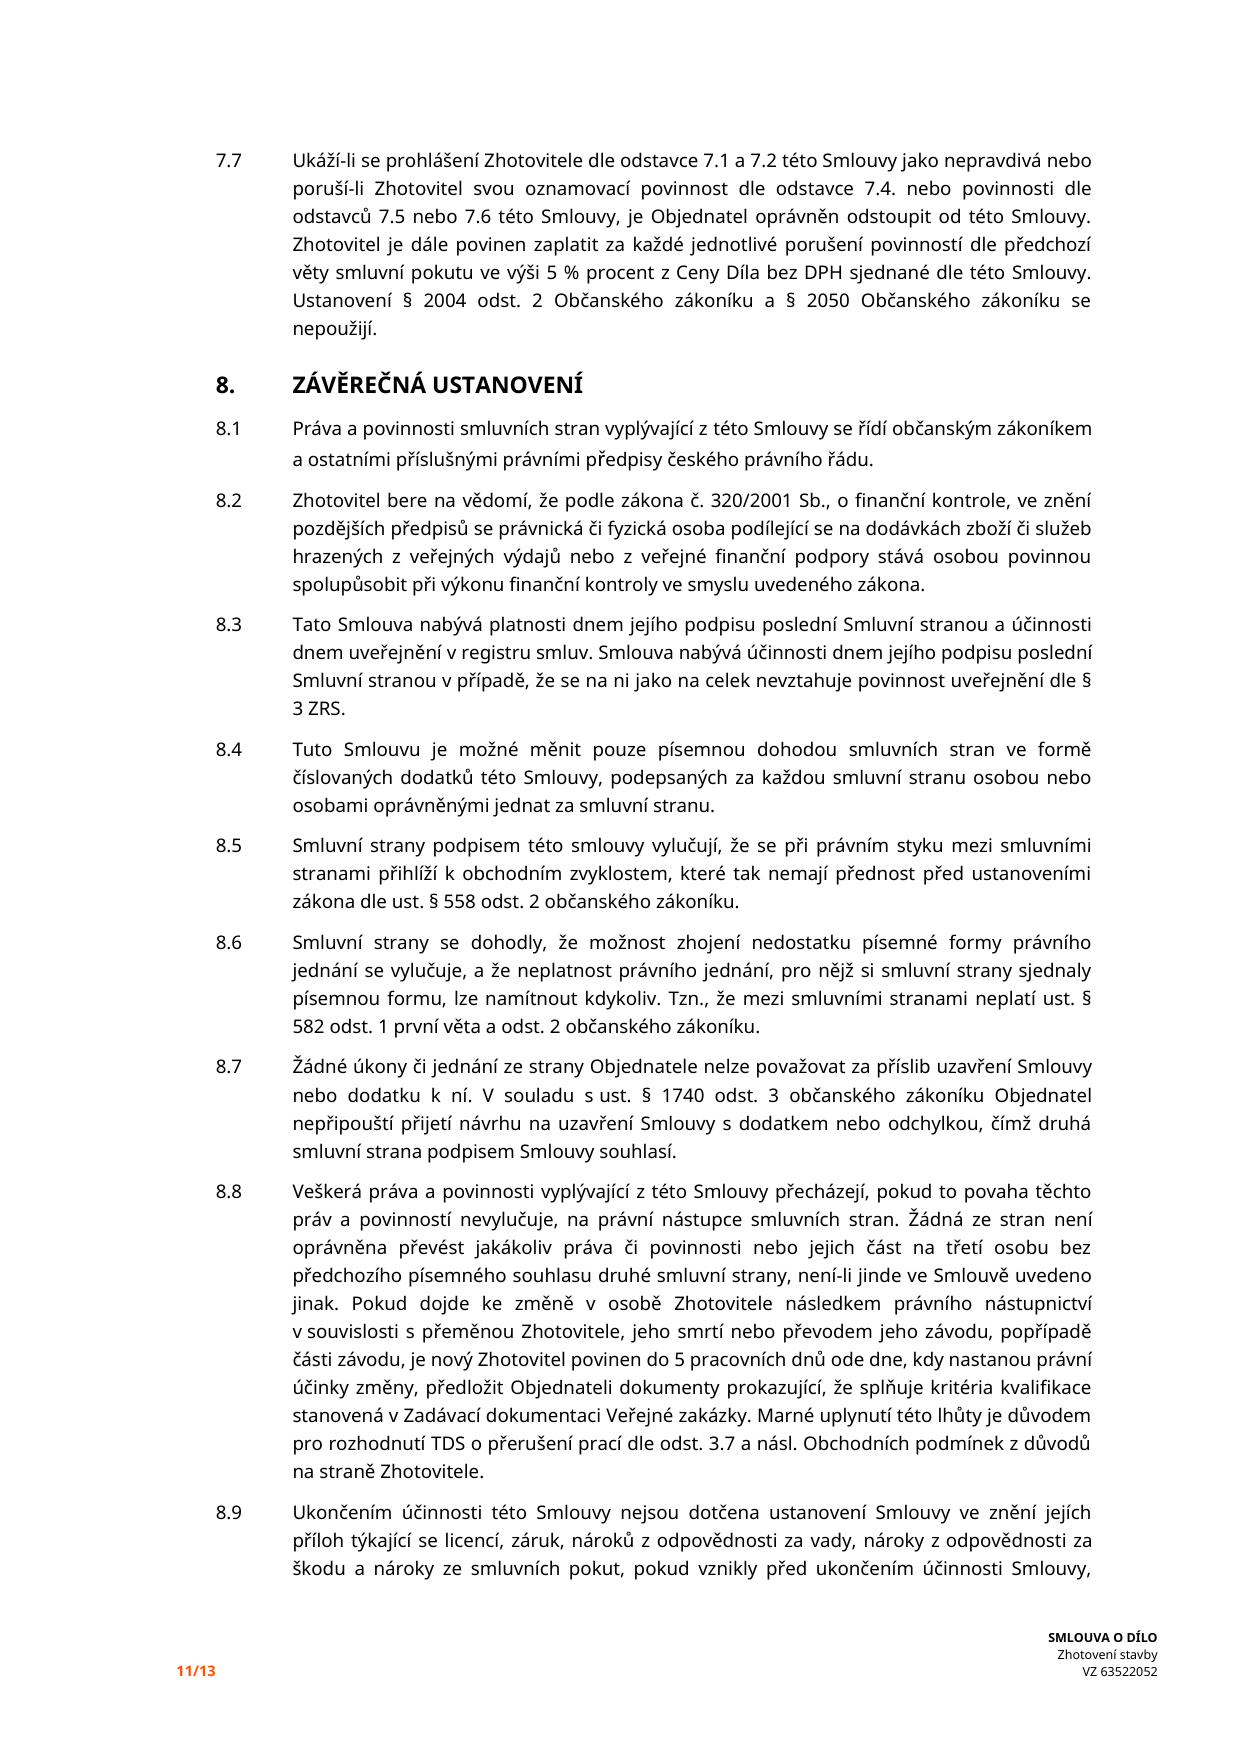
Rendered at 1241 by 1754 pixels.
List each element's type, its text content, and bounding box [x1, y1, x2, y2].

text Tato Smlouva nabývá platnosti dnem jejího podpisu poslední Smluvní stranou a účinnosti dnem uveřejnění v registru smluv. Smlouva nabývá účinnosti dnem jejího podpisu poslední Smluvní stranou v případě, že se na ni jako na celek nevztahuje povinnost uveřejnění dle § 3 ZRS. [216, 612, 1093, 721]
text Žádné úkony či jednání ze strany Objednatele nelze považovat za příslib uzavření Smlouvy nebo dodatku k ní. V souladu s ust. § 1740 odst. 3 občanského zákoníku Objednatel nepřipouští přijetí návrhu na uzavření Smlouvy s dodatkem nebo odchylkou, čímž druhá smluvní strana podpisem Smlouvy souhlasí. [216, 1054, 1093, 1163]
text Smluvní strany podpisem této smlouvy vylučují, že se při právním styku mezi smluvními stranami přihlíží k obchodním zvyklostem, které tak nemají přednost před ustanoveními zákona dle ust. § 558 odst. 2 občanského zákoníku. [216, 833, 1093, 914]
text Veškerá práva a povinnosti vyplývající z této Smlouvy přecházejí, pokud to povaha těchto práv a povinností nevylučuje, na právní nástupce smluvních stran. Žádná ze stran není oprávněna převést jakákoliv práva či povinnosti nebo jejich část na třetí osobu bez předchozího písemného souhlasu druhé smluvní strany, není-li jinde ve Smlouvě uvedeno jinak. Pokud dojde ke změně v osobě Zhotovitele následkem právního nástupnictví v souvislosti s přeměnou Zhotovitele, jeho smrtí nebo převodem jeho závodu, popřípadě části závodu, je nový Zhotovitel povinen do 5 pracovních dnů ode dne, kdy nastanou právní účinky změny, předložit Objednateli dokumenty prokazující, že splňuje kritéria kvalifikace stanovená v Zadávací dokumentaci Veřejné zakázky. Marné uplynutí této lhůty je důvodem pro rozhodnutí TDS o přerušení prací dle odst. 3.7 a násl. Obchodních podmínek z důvodů na straně Zhotovitele. [216, 1178, 1093, 1484]
text Zhotovitel bere na vědomí, že podle zákona č. 320/2001 Sb., o finanční kontrole, ve znění pozdějších předpisů se právnická či fyzická osoba podílející se na dodávkách zboží či služeb hrazených z veřejných výdajů nebo z veřejné finanční podpory stává osobou povinnou spolupůsobit při výkonu finanční kontroly ve smyslu uvedeného zákona. [216, 487, 1093, 597]
text Ukáží-li se prohlášení Zhotovitele dle odstavce 7.1 a 7.2 této Smlouvy jako nepravdivá nebo poruší-li Zhotovitel svou oznamovací povinnost dle odstavce 7.4. nebo povinnosti dle odstavců 7.5 nebo 7.6 této Smlouvy, je Objednatel oprávněn odstoupit od této Smlouvy. Zhotovitel je dále povinen zaplatit za každé jednotlivé porušení povinností dle předchozí věty smluvní pokutu ve výši 5 % procent z Ceny Díla bez DPH sjednané dle této Smlouvy. Ustanovení § 2004 odst. 2 Občanského zákoníku a § 2050 Občanského zákoníku se nepoužijí. [216, 147, 1093, 341]
text Smluvní strany se dohodly, že možnost zhojení nedostatku písemné formy právního jednání se vylučuje, a že neplatnost právního jednání, pro nějž si smluvní strany sjednaly písemnou formu, lze namítnout kdykoliv. Tzn., že mezi smluvními stranami neplatí ust. § 582 odst. 1 první věta a odst. 2 občanského zákoníku. [216, 929, 1093, 1039]
text Práva a povinnosti smluvních stran vyplývající z této Smlouvy se řídí občanským zákoníkem a ostatními příslušnými právními předpisy českého právního řádu. [216, 416, 1093, 472]
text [216, 1499, 1093, 1581]
text ZÁVĚREČNÁ USTANOVENÍ [216, 369, 1093, 400]
text Tuto Smlouvu je možné měnit pouze písemnou dohodou smluvních stran ve formě číslovaných dodatků této Smlouvy, podepsaných za každou smluvní stranu osobou nebo osobami oprávněnými jednat za smluvní stranu. [216, 736, 1093, 818]
